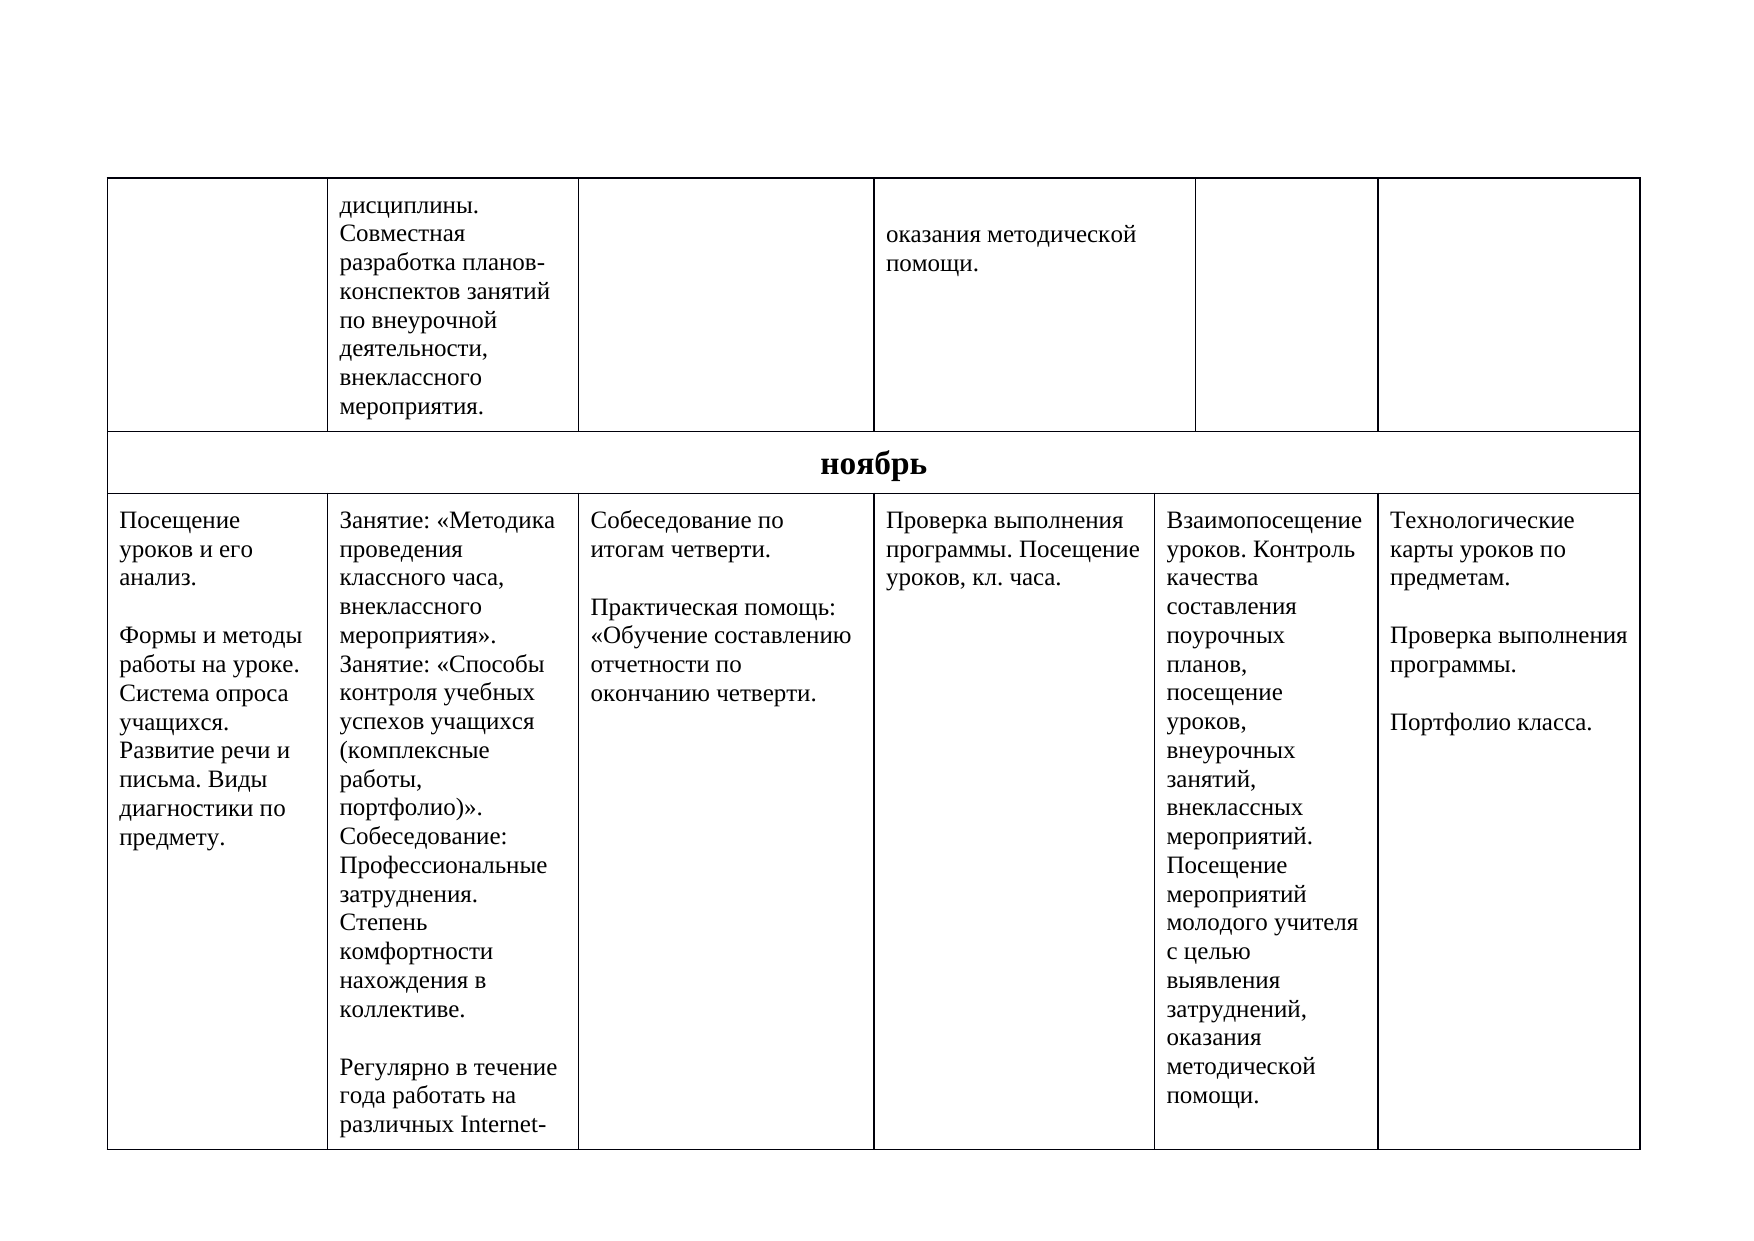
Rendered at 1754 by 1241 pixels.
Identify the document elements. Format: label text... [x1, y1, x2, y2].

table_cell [1379, 494, 1639, 1149]
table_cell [875, 494, 1154, 1149]
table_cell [1379, 179, 1639, 431]
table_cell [1155, 494, 1377, 1149]
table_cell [328, 179, 578, 431]
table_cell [328, 494, 578, 1149]
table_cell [875, 179, 1195, 431]
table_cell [108, 179, 327, 431]
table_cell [108, 494, 327, 1149]
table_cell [579, 494, 873, 1149]
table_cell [579, 179, 873, 431]
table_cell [1196, 179, 1377, 431]
table_cell ноябрь [108, 432, 1639, 492]
